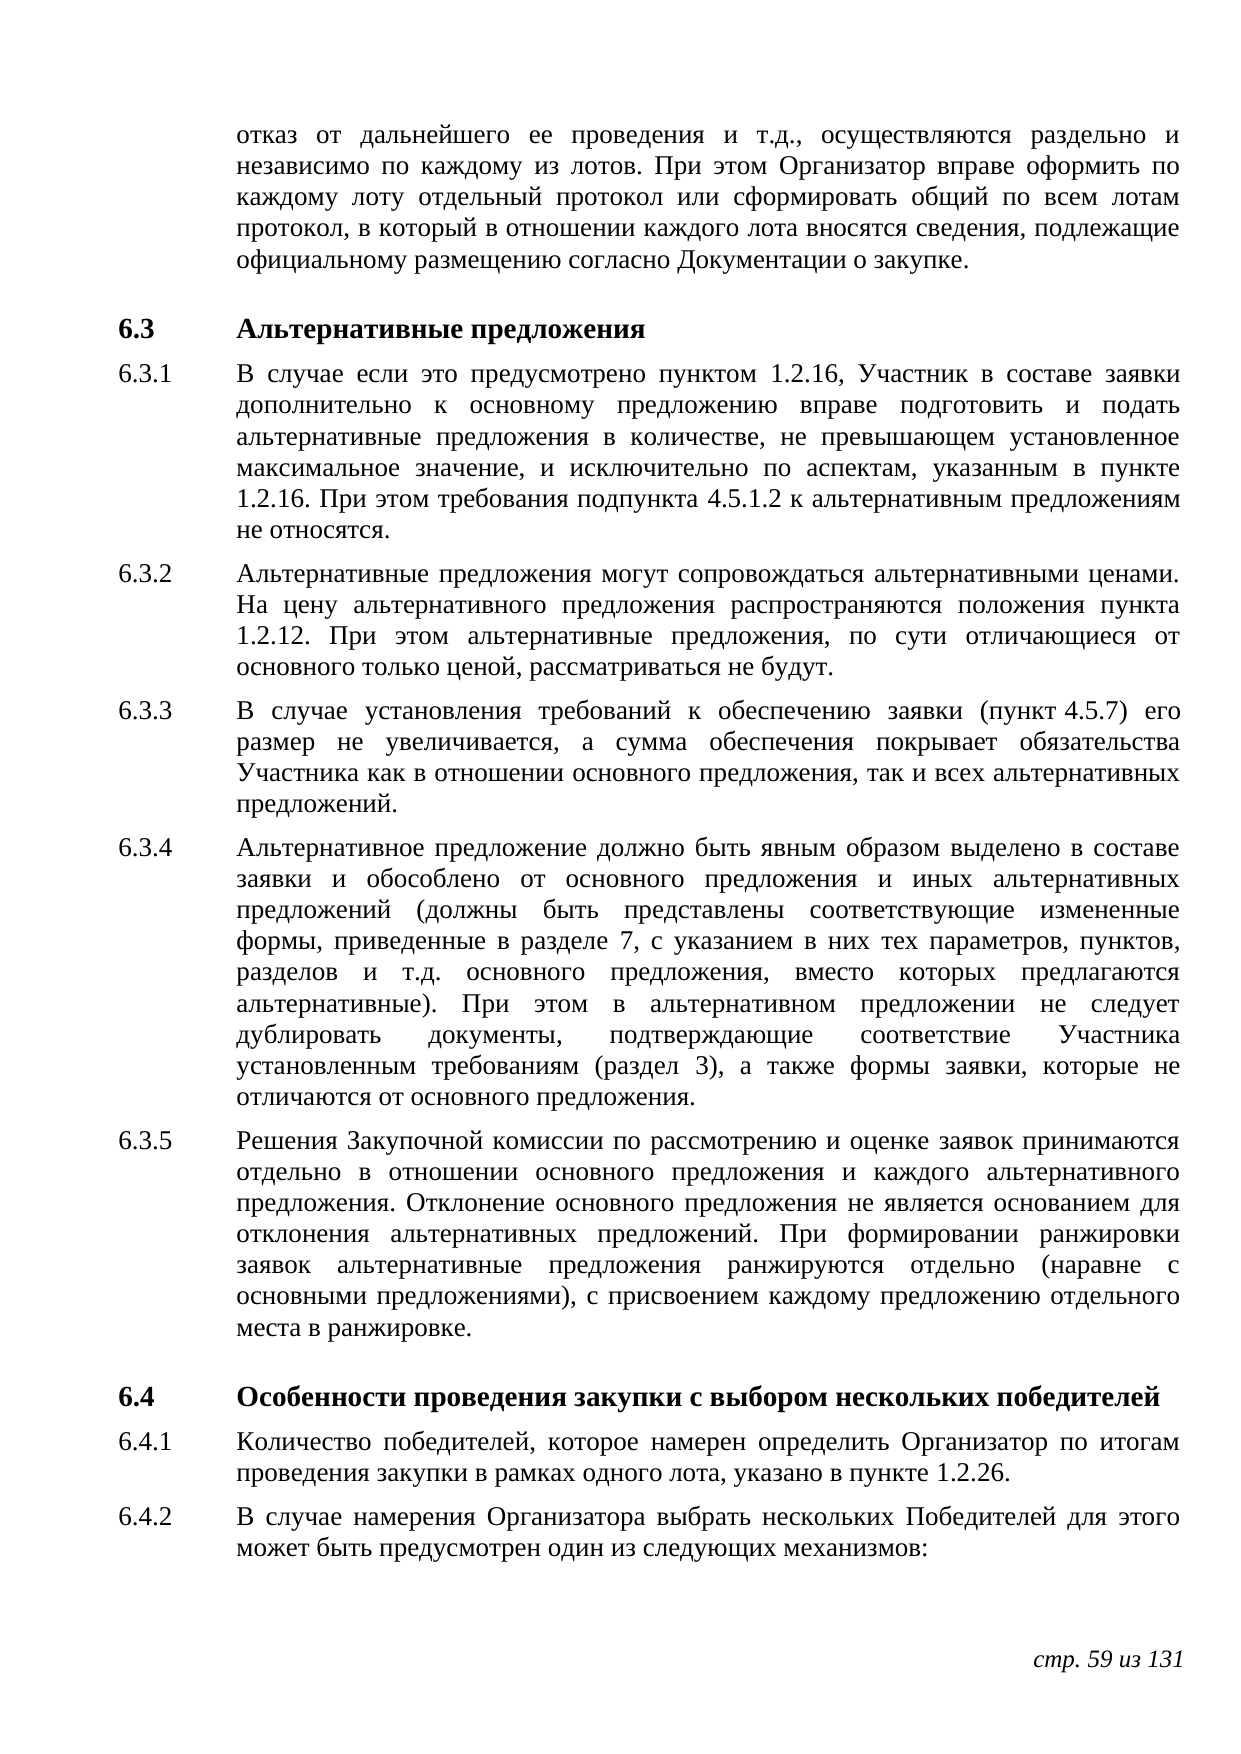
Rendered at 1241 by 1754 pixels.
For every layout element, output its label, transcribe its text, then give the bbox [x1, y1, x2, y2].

text В случае установления требований к обеспечению заявки (пункт 4.5.7) его размер не увеличивается, а сумма обеспечения покрывает обязательства Участника как в отношении основного предложения, так и всех альтернативных предложений. [118, 694, 1181, 818]
text Альтернативные предложения могут сопровождаться альтернативными ценами. На цену альтернативного предложения распространяются положения пункта 1.2.12. При этом альтернативные предложения, по сути отличающиеся от основного только ценой, рассматриваться не будут. [118, 557, 1181, 681]
text В случае если это предусмотрено пунктом 1.2.16, Участник в составе заявки дополнительно к основному предложению вправе подготовить и подать альтернативные предложения в количестве, не превышающем установленное максимальное значение, и исключительно по аспектам, указанным в пункте 1.2.16. При этом требования подпункта 4.5.1.2 к альтернативным предложениям не относятся. [118, 357, 1181, 544]
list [118, 118, 1181, 274]
subtitle Особенности проведения закупки с выбором нескольких победителей [118, 1379, 1181, 1413]
text В случае намерения Организатора выбрать нескольких Победителей для этого может быть предусмотрен один из следующих механизмов: [118, 1500, 1181, 1562]
text Альтернативное предложение должно быть явным образом выделено в составе заявки и обособлено от основного предложения и иных альтернативных предложений (должны быть представлены соответствующие измененные формы, приведенные в разделе 7, с указанием в них тех параметров, пунктов, разделов и т.д. основного предложения, вместо которых предлагаются альтернативные). При этом в альтернативном предложении не следует дублировать документы, подтверждающие соответствие Участника установленным требованиям (раздел 3), а также формы заявки, которые не отличаются от основного предложения. [118, 831, 1181, 1111]
text Количество победителей, которое намерен определить Организатор по итогам проведения закупки в рамках одного лота, указано в пункте 1.2.26. [118, 1425, 1181, 1488]
subtitle Альтернативные предложения [118, 311, 1181, 345]
text Решения Закупочной комиссии по рассмотрению и оценке заявок принимаются отдельно в отношении основного предложения и каждого альтернативного предложения. Отклонение основного предложения не является основанием для отклонения альтернативных предложений. При формировании ранжировки заявок альтернативные предложения ранжируются отдельно (наравне с основными предложениями), с присвоением каждому предложению отдельного места в ранжировке. [118, 1124, 1181, 1342]
